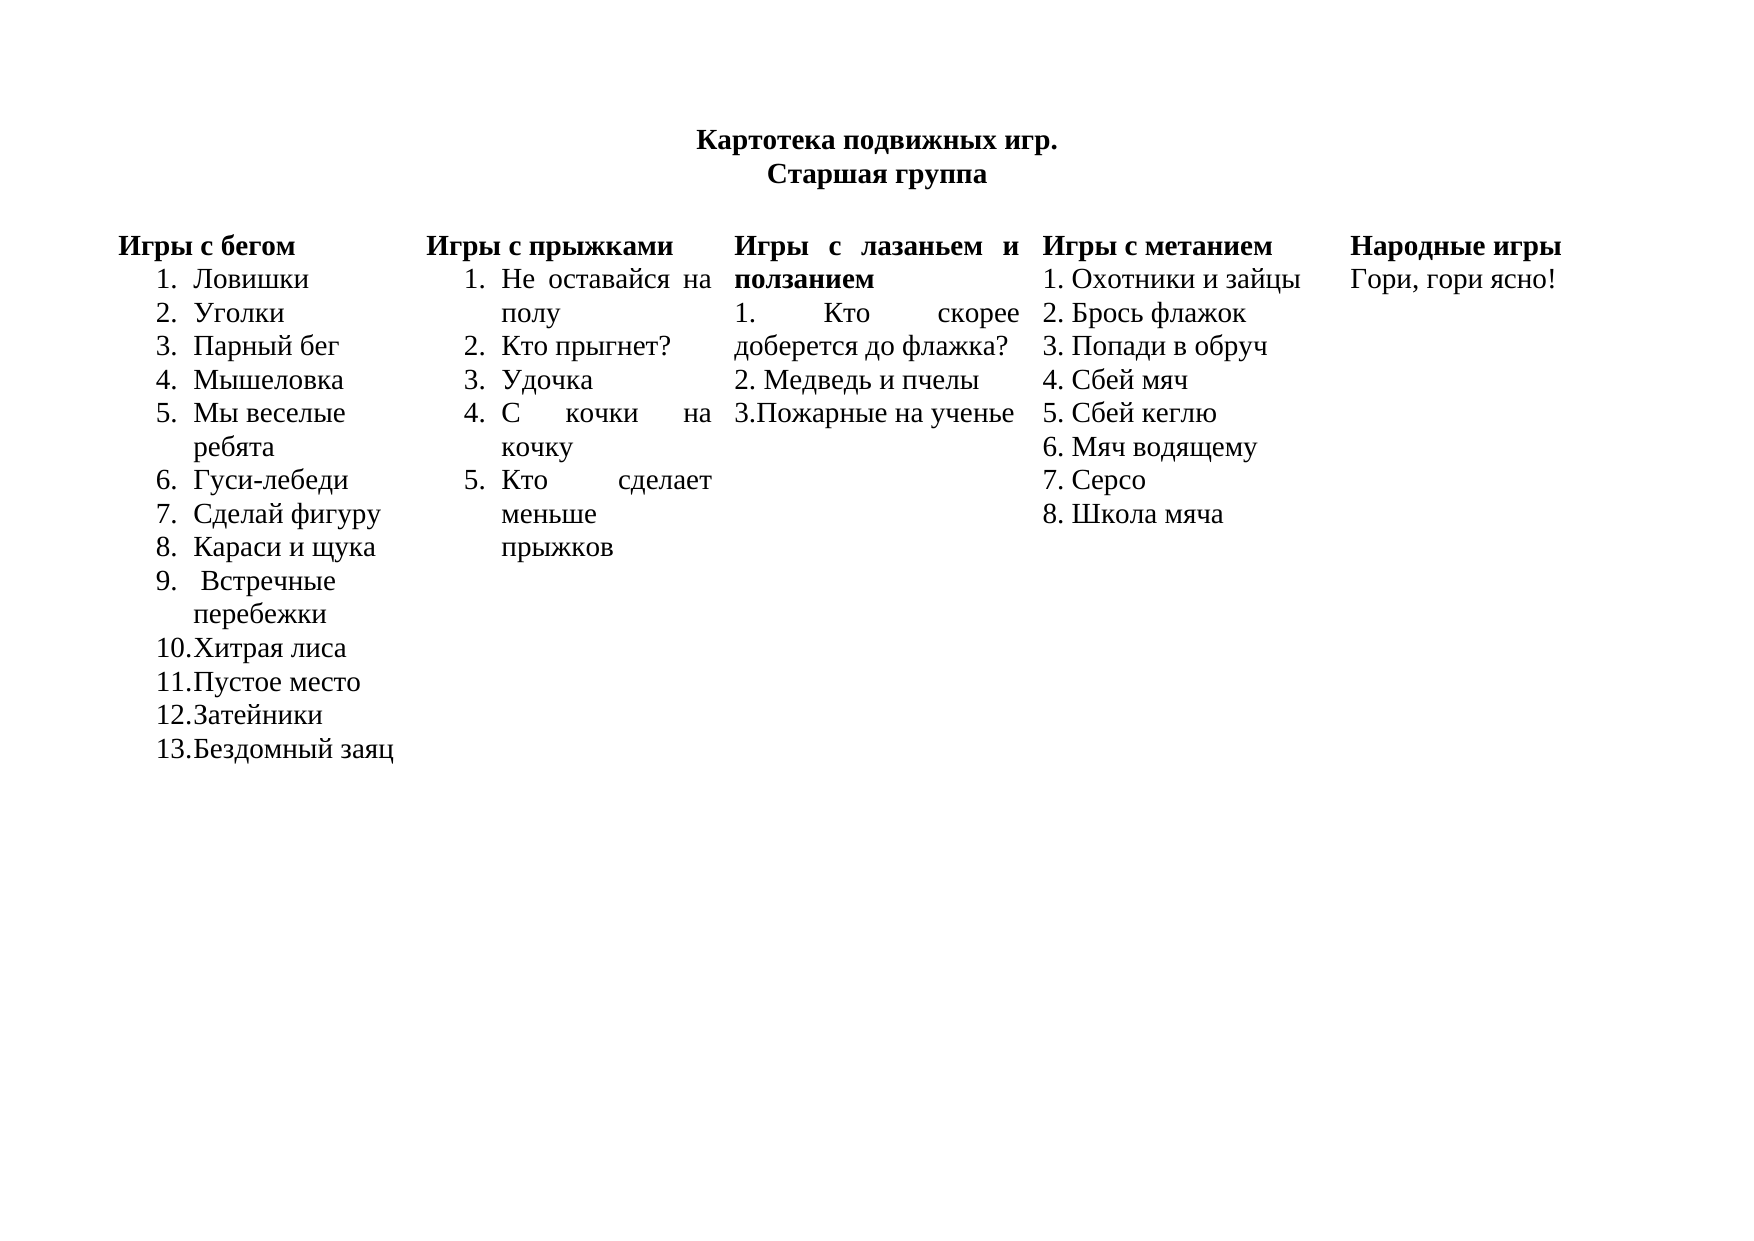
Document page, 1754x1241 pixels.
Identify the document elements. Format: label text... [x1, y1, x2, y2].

table_header Игры с лазаньем и ползанием 1. Кто скорее доберется до флажка? 2. Медведь и пчелы 3.Пожарные на ученье [723, 228, 1031, 764]
table_header Игры с прыжками Не оставайся на полу Кто прыгнет? Удочка С кочки на кочку Кто сделает меньше прыжков [415, 228, 723, 764]
table_header Игры с метанием 1. Охотники и зайцы 2. Брось флажок 3. Попади в обруч 4. Сбей мяч 5. Сбей кеглю 6. Мяч водящему 7. Серсо 8. Школа мяча [1031, 228, 1339, 764]
text Старшая группа [118, 156, 1636, 189]
table_header Игры с бегом Ловишки Уголки Парный бег Мышеловка Мы веселые ребята Гуси-лебеди Сделай фигуру Караси и щука Встречные перебежки Хитрая лиса Пустое место Затейники Бездомный заяц [107, 228, 415, 764]
text Картотека подвижных игр. [118, 122, 1636, 156]
table_header Народные игры Гори, гори ясно! [1339, 228, 1647, 764]
